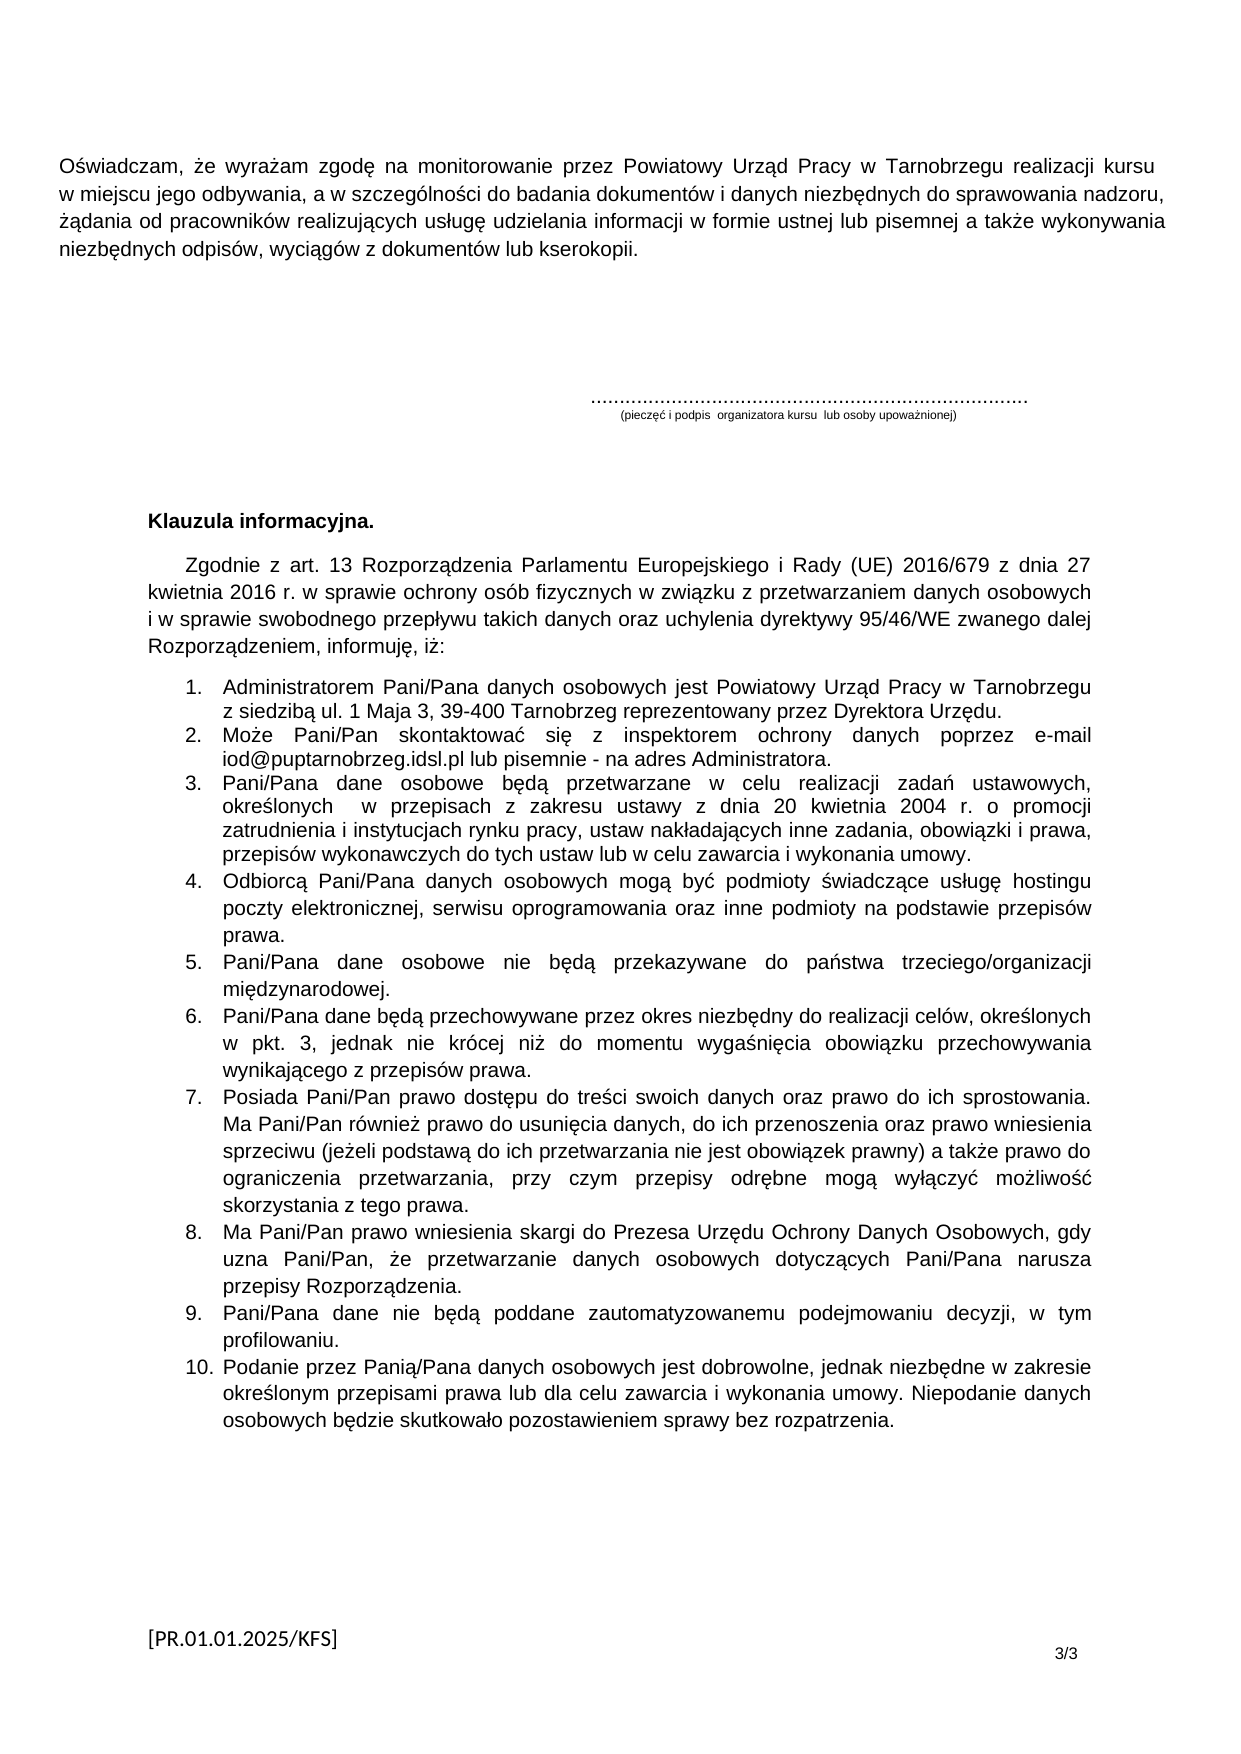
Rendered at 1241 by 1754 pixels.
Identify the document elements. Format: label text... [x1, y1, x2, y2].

list Pani/Pana dane nie będą poddane zautomatyzowanemu podejmowaniu decyzji, w tym profilowaniu. [185, 1298, 1093, 1352]
list Pani/Pana dane osobowe nie będą przekazywane do państwa trzeciego/organizacji międzynarodowej. [185, 947, 1093, 1001]
list Pani/Pana dane będą przechowywane przez okres niezbędny do realizacji celów, określonych w pkt. 3, jednak nie krócej niż do momentu wygaśnięcia obowiązku przechowywania wynikającego z przepisów prawa. [185, 1001, 1093, 1082]
text Zgodnie z art. 13 Rozporządzenia Parlamentu Europejskiego i Rady (UE) 2016/679 z dnia 27 kwietnia 2016 r. w sprawie ochrony osób fizycznych w związku z przetwarzaniem danych osobowych i w sprawie swobodnego przepływu takich danych oraz uchylenia dyrektywy 95/46/WE zwanego dalej Rozporządzeniem, informuję, iż: [148, 550, 1093, 658]
text Klauzula informacyjna. [148, 506, 1093, 533]
list Podanie przez Panią/Pana danych osobowych jest dobrowolne, jednak niezbędne w zakresie określonym przepisami prawa lub dla celu zawarcia i wykonania umowy. Niepodanie danych osobowych będzie skutkowało pozostawieniem sprawy bez rozpatrzenia. [185, 1352, 1093, 1432]
list Administratorem Pani/Pana danych osobowych jest Powiatowy Urząd Pracy w Tarnobrzegu z siedzibą ul. 1 Maja 3, 39-400 Tarnobrzeg reprezentowany przez Dyrektora Urzędu. [185, 674, 1093, 722]
list Odbiorcą Pani/Pana danych osobowych mogą być podmioty świadczące usługę hostingu poczty elektronicznej, serwisu oprogramowania oraz inne podmioty na podstawie przepisów prawa. [185, 866, 1093, 947]
list Posiada Pani/Pan prawo dostępu do treści swoich danych oraz prawo do ich sprostowania. Ma Pani/Pan również prawo do usunięcia danych, do ich przenoszenia oraz prawo wniesienia sprzeciwu (jeżeli podstawą do ich przetwarzania nie jest obowiązek prawny) a także prawo do ograniczenia przetwarzania, przy czym przepisy odrębne mogą wyłączyć możliwość skorzystania z tego prawa. [185, 1082, 1093, 1217]
text Oświadczam, że wyrażam zgodę na monitorowanie przez Powiatowy Urząd Pracy w Tarnobrzegu realizacji kursu w miejscu jego odbywania, a w szczególności do badania dokumentów i danych niezbędnych do sprawowania nadzoru, żądania od pracowników realizujących usługę udzielania informacji w formie ustnej lub pisemnej a także wykonywania niezbędnych odpisów, wyciągów z dokumentów lub kserokopii. [59, 154, 1166, 261]
list Może Pani/Pan skontaktować się z inspektorem ochrony danych poprzez e-mail iod@puptarnobrzeg.idsl.pl lub pisemnie - na adres Administratora. [185, 722, 1093, 770]
list Ma Pani/Pan prawo wniesienia skargi do Prezesa Urzędu Ochrony Danych Osobowych, gdy uzna Pani/Pan, że przetwarzanie danych osobowych dotyczących Pani/Pana narusza przepisy Rozporządzenia. [185, 1217, 1093, 1298]
list Pani/Pana dane osobowe będą przetwarzane w celu realizacji zadań ustawowych, określonych w przepisach z zakresu ustawy z dnia 20 kwietnia 2004 r. o promocji zatrudnienia i instytucjach rynku pracy, ustaw nakładających inne zadania, obowiązki i prawa, przepisów wykonawczych do tych ustaw lub w celu zawarcia i wykonania umowy. [185, 770, 1093, 866]
text (pieczęć i podpis organizatora kursu lub osoby upoważnionej) [590, 408, 1093, 432]
text ............................................................................ [590, 384, 1093, 408]
